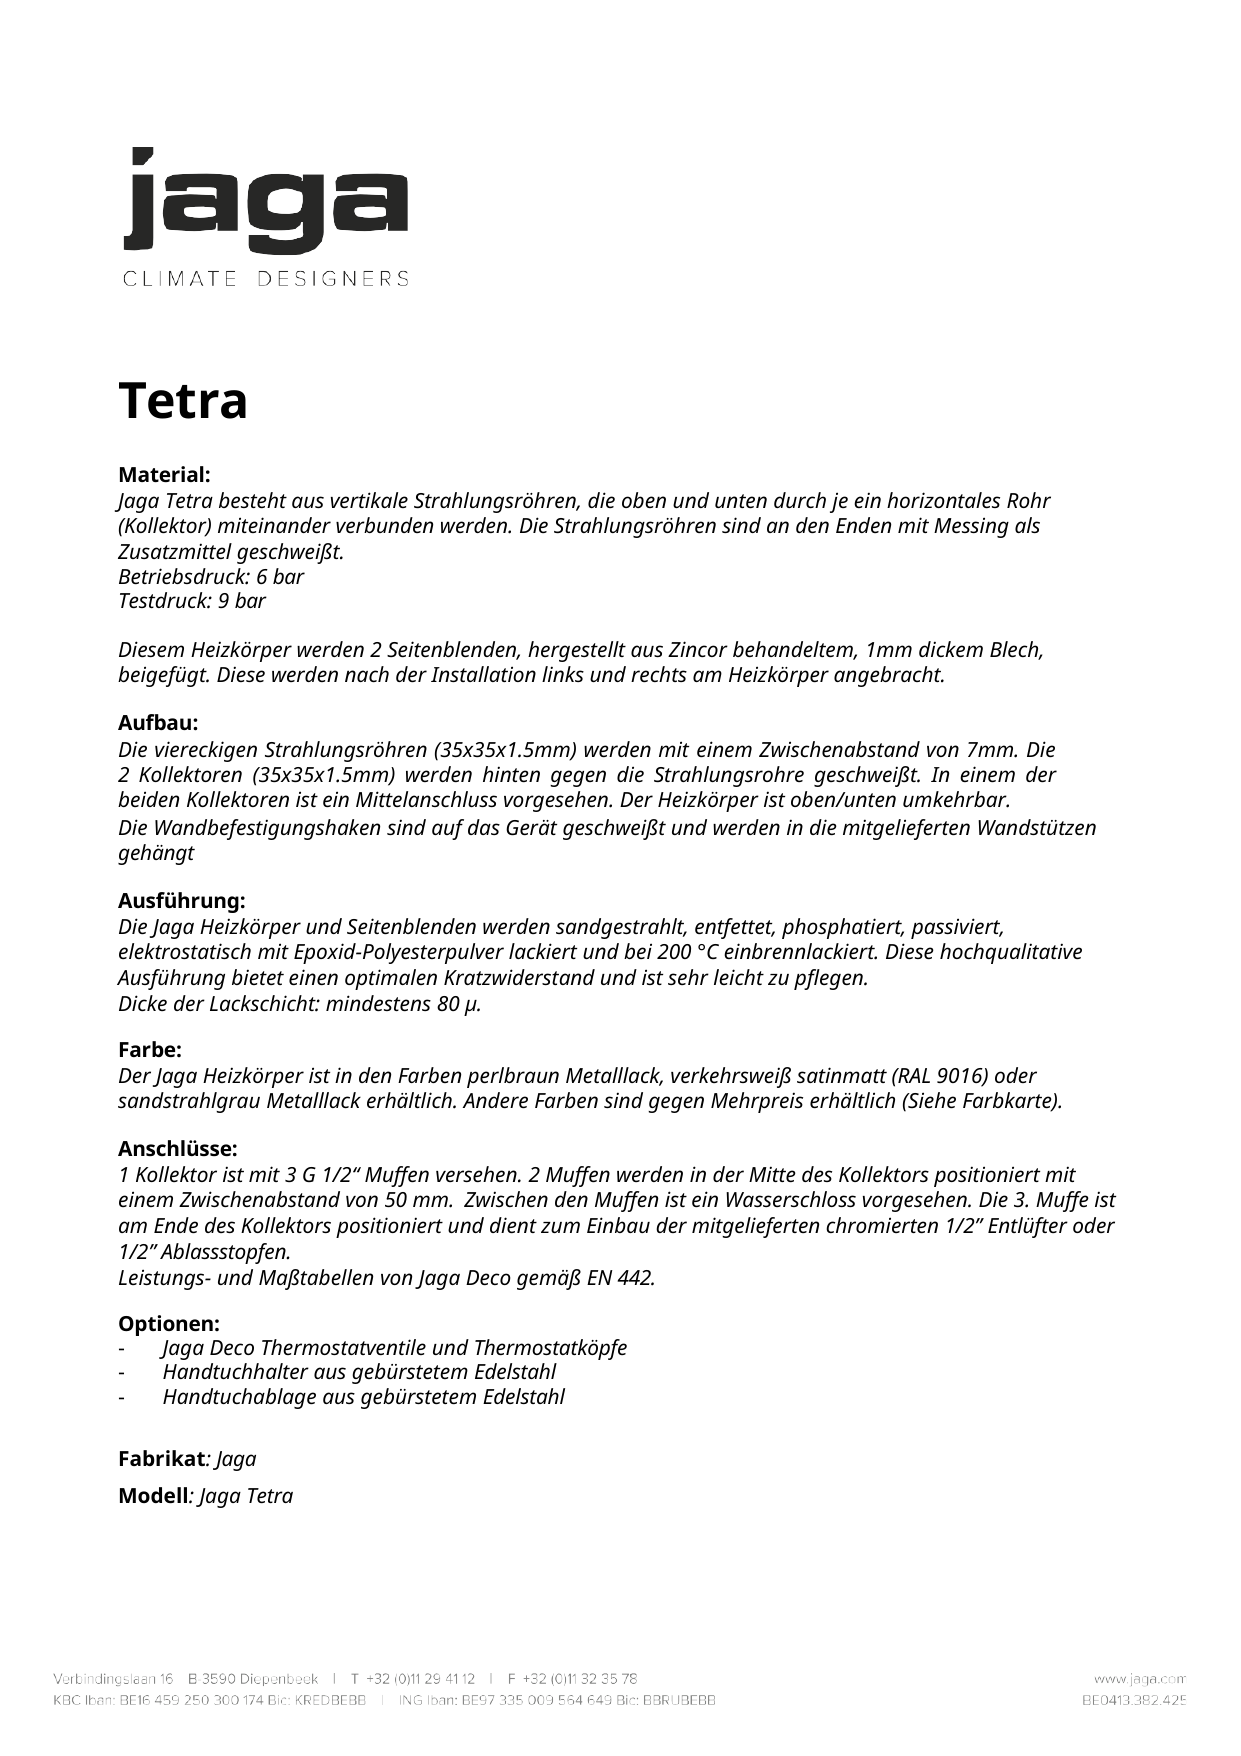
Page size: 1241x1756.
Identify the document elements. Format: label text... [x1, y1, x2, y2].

subtitle Material: [118, 462, 1130, 487]
picture [53, 1673, 715, 1705]
subtitle Ausführung: [118, 888, 1130, 913]
picture [1083, 1673, 1187, 1705]
subtitle Anschlüsse: [118, 1137, 1130, 1161]
list Jaga Deco Thermostatventile und Thermostatköpfe [118, 1336, 1130, 1360]
text Modell: Jaga Tetra [118, 1481, 1130, 1510]
subtitle Aufbau: [118, 711, 1130, 736]
text Betriebsdruck: 6 bar [118, 566, 1130, 589]
text Fabrikat: Jaga [118, 1444, 1130, 1473]
text Diesem Heizkörper werden 2 Seitenblenden, hergestellt aus Zincor behandeltem, 1mm dickem Blech, beigefügt. Diese werden nach der Installation links und rechts am Heizkörper angebracht. [118, 636, 1130, 689]
text Die Wandbefestigungshaken sind auf das Gerät geschweißt und werden in die mitgelieferten Wandstützen gehängt [118, 814, 1097, 866]
text 1 Kollektor ist mit 3 G 1/2“ Muffen versehen. 2 Muffen werden in der Mitte des Kollektors positioniert mit einem Zwischenabstand von 50 mm. Zwischen den Muffen ist ein Wasserschloss vorgesehen. Die 3. Muffe ist am Ende des Kollektors positioniert und dient zum Einbau der mitgelieferten chromierten 1/2” Entlüfter oder 1/2” Ablassstopfen. [118, 1162, 1130, 1266]
text Testdruck: 9 bar [118, 589, 1130, 614]
title Tetra [118, 365, 1130, 433]
picture [123, 147, 408, 286]
subtitle Farbe: [118, 1037, 1130, 1062]
text Die viereckigen Strahlungsröhren (35x35x1.5mm) werden mit einem Zwischenabstand von 7mm. Die 2 Kollektoren (35x35x1.5mm) werden hinten gegen die Strahlungsrohre geschweißt. In einem der beiden Kollektoren ist ein Mittelanschluss vorgesehen. Der Heizkörper ist oben/unten umkehrbar. [118, 736, 1056, 814]
text Die Jaga Heizkörper und Seitenblenden werden sandgestrahlt, entfettet, phosphatiert, passiviert, elektrostatisch mit Epoxid-Polyesterpulver lackiert und bei 200 °C einbrennlackiert. Diese hochqualitative Ausführung bietet einen optimalen Kratzwiderstand und ist sehr leicht zu pflegen. [118, 914, 1130, 992]
list Handtuchablage aus gebürstetem Edelstahl [118, 1384, 1130, 1409]
text Dicke der Lackschicht: mindestens 80 µ. [118, 992, 1130, 1016]
subtitle Optionen: [118, 1312, 1130, 1336]
text Leistungs- und Maßtabellen von Jaga Deco gemäß EN 442. [118, 1266, 1130, 1290]
text Jaga Tetra besteht aus vertikale Strahlungsröhren, die oben und unten durch je ein horizontales Rohr (Kollektor) miteinander verbunden werden. Die Strahlungsröhren sind an den Enden mit Messing als Zusatzmittel geschweißt. [118, 488, 1130, 566]
list Handtuchhalter aus gebürstetem Edelstahl [118, 1360, 1130, 1384]
text Der Jaga Heizkörper ist in den Farben perlbraun Metalllack, verkehrsweiß satinmatt (RAL 9016) oder sandstrahlgrau Metalllack erhältlich. Andere Farben sind gegen Mehrpreis erhältlich (Siehe Farbkarte). [118, 1063, 1130, 1114]
